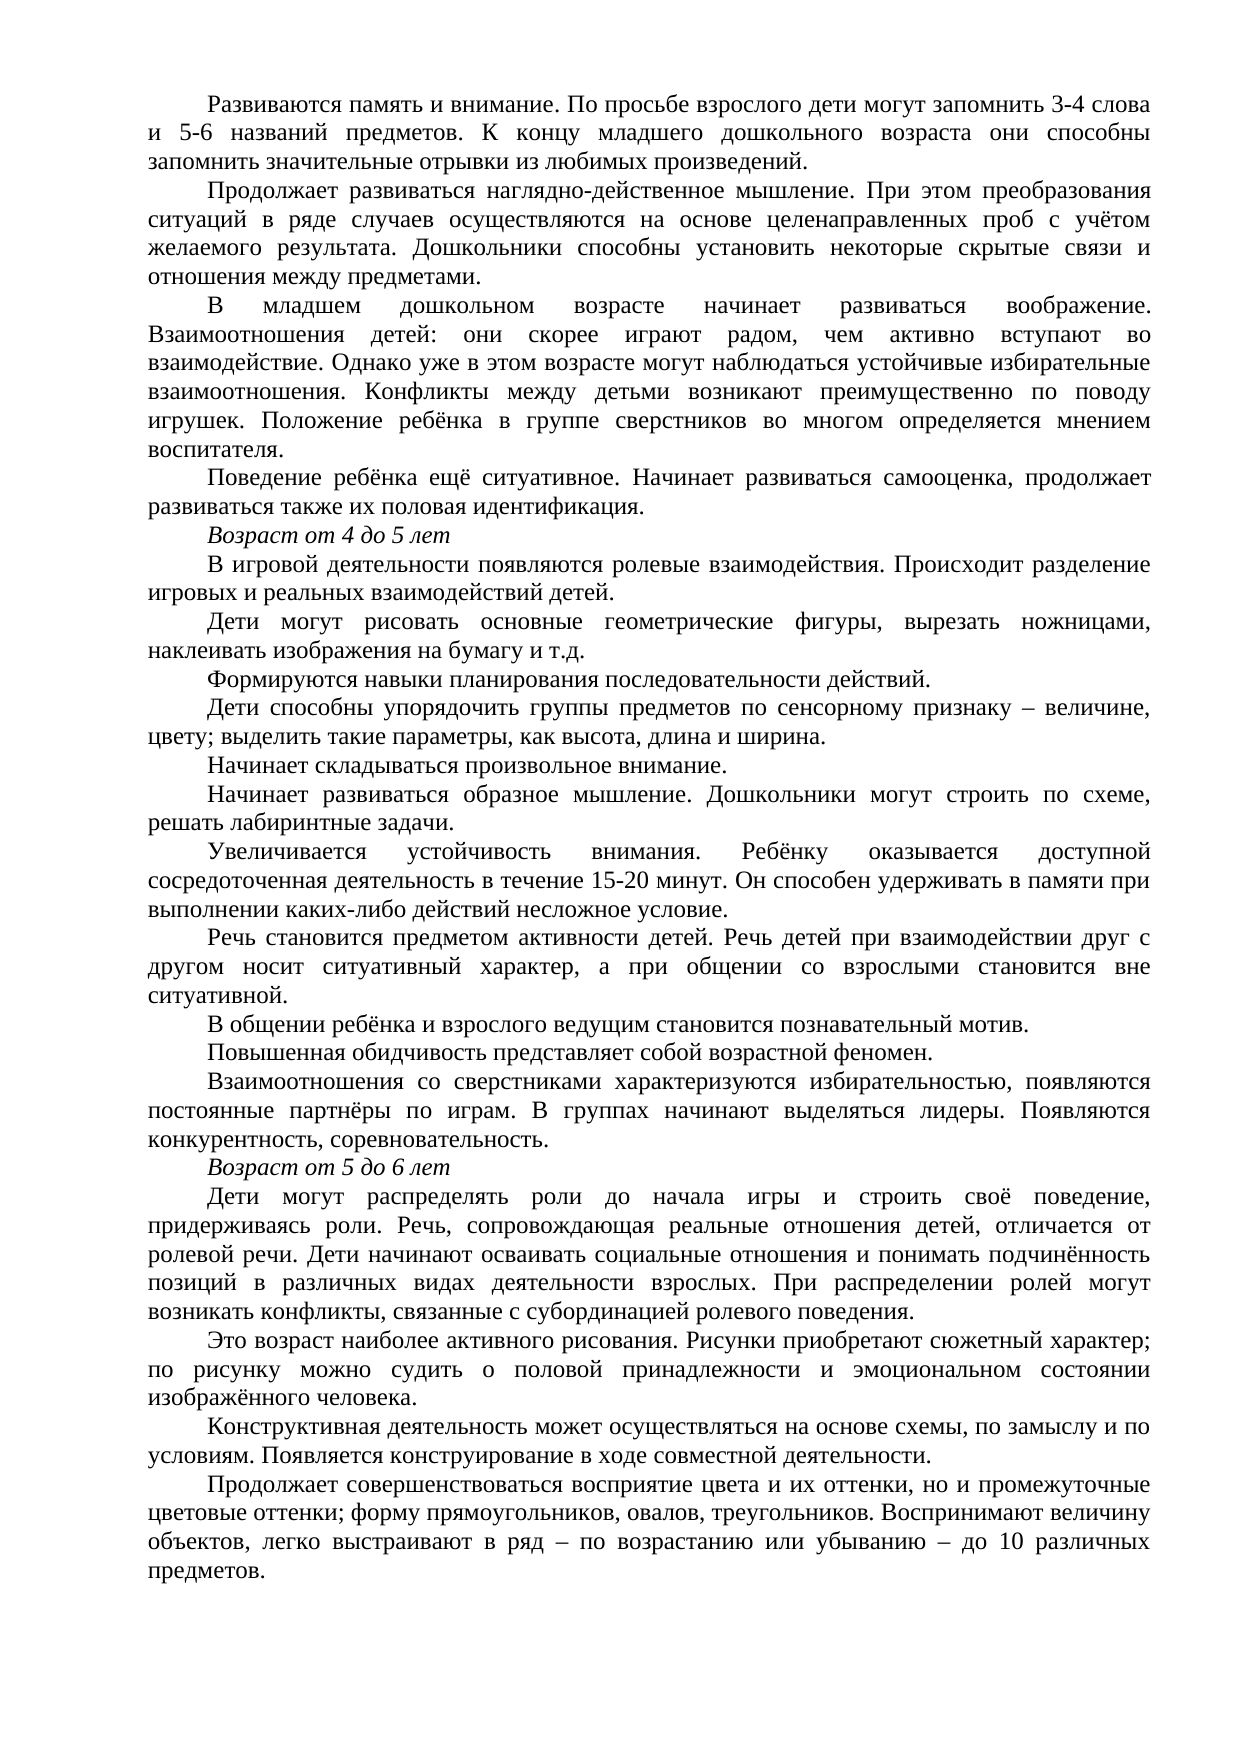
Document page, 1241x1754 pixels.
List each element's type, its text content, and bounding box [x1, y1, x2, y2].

text Развиваются память и внимание. По просьбе взрослого дети могут запомнить 3-4 слова и 5-6 названий предметов. К концу младшего дошкольного возраста они способны запомнить значительные отрывки из любимых произведений. [148, 89, 1152, 175]
text Повышенная обидчивость представляет собой возрастной феномен. [148, 1037, 1152, 1066]
text Увеличивается устойчивость внимания. Ребёнку оказывается доступной сосредоточенная деятельность в течение 15-20 минут. Он способен удерживать в памяти при выполнении каких-либо действий несложное условие. [148, 836, 1152, 922]
text Взаимоотношения со сверстниками характеризуются избирательностью, появляются постоянные партнёры по играм. В группах начинают выделяться лидеры. Появляются конкурентность, соревновательность. [148, 1066, 1152, 1152]
text Формируются навыки планирования последовательности действий. [148, 664, 1152, 692]
text Начинает складываться произвольное внимание. [148, 750, 1152, 779]
text Речь становится предметом активности детей. Речь детей при взаимодействии друг с другом носит ситуативный характер, а при общении со взрослыми становится вне ситуативной. [148, 922, 1152, 1009]
text Возраст от 5 до 6 лет [148, 1152, 1152, 1181]
text Дети могут распределять роли до начала игры и строить своё поведение, придерживаясь роли. Речь, сопровождающая реальные отношения детей, отличается от ролевой речи. Дети начинают осваивать социальные отношения и понимать подчинённость позиций в различных видах деятельности взрослых. При распределении ролей могут возникать конфликты, связанные с субординацией ролевого поведения. [148, 1181, 1152, 1325]
text Дети могут рисовать основные геометрические фигуры, вырезать ножницами, наклеивать изображения на бумагу и т.д. [148, 606, 1152, 664]
text В игровой деятельности появляются ролевые взаимодействия. Происходит разделение игровых и реальных взаимодействий детей. [148, 549, 1152, 606]
text Конструктивная деятельность может осуществляться на основе схемы, по замыслу и по условиям. Появляется конструирование в ходе совместной деятельности. [148, 1411, 1152, 1469]
text Продолжает совершенствоваться восприятие цвета и их оттенки, но и промежуточные цветовые оттенки; форму прямоугольников, овалов, треугольников. Воспринимают величину объектов, легко выстраивают в ряд – по возрастанию или убыванию – до 10 различных предметов. [148, 1469, 1152, 1584]
text Возраст от 4 до 5 лет [148, 520, 1152, 549]
text Поведение ребёнка ещё ситуативное. Начинает развиваться самооценка, продолжает развиваться также их половая идентификация. [148, 462, 1152, 520]
text Начинает развиваться образное мышление. Дошкольники могут строить по схеме, решать лабиринтные задачи. [148, 779, 1152, 836]
text Это возраст наиболее активного рисования. Рисунки приобретают сюжетный характер; по рисунку можно судить о половой принадлежности и эмоциональном состоянии изображённого человека. [148, 1325, 1152, 1411]
text Продолжает развиваться наглядно-действенное мышление. При этом преобразования ситуаций в ряде случаев осуществляются на основе целенаправленных проб с учётом желаемого результата. Дошкольники способны установить некоторые скрытые связи и отношения между предметами. [148, 175, 1152, 290]
text В младшем дошкольном возрасте начинает развиваться воображение. Взаимоотношения детей: они скорее играют радом, чем активно вступают во взаимодействие. Однако уже в этом возрасте могут наблюдаться устойчивые избирательные взаимоотношения. Конфликты между детьми возникают преимущественно по поводу игрушек. Положение ребёнка в группе сверстников во многом определяется мнением воспитателя. [148, 290, 1152, 462]
text Дети способны упорядочить группы предметов по сенсорному признаку – величине, цвету; выделить такие параметры, как высота, длина и ширина. [148, 692, 1152, 750]
text В общении ребёнка и взрослого ведущим становится познавательный мотив. [148, 1009, 1152, 1037]
